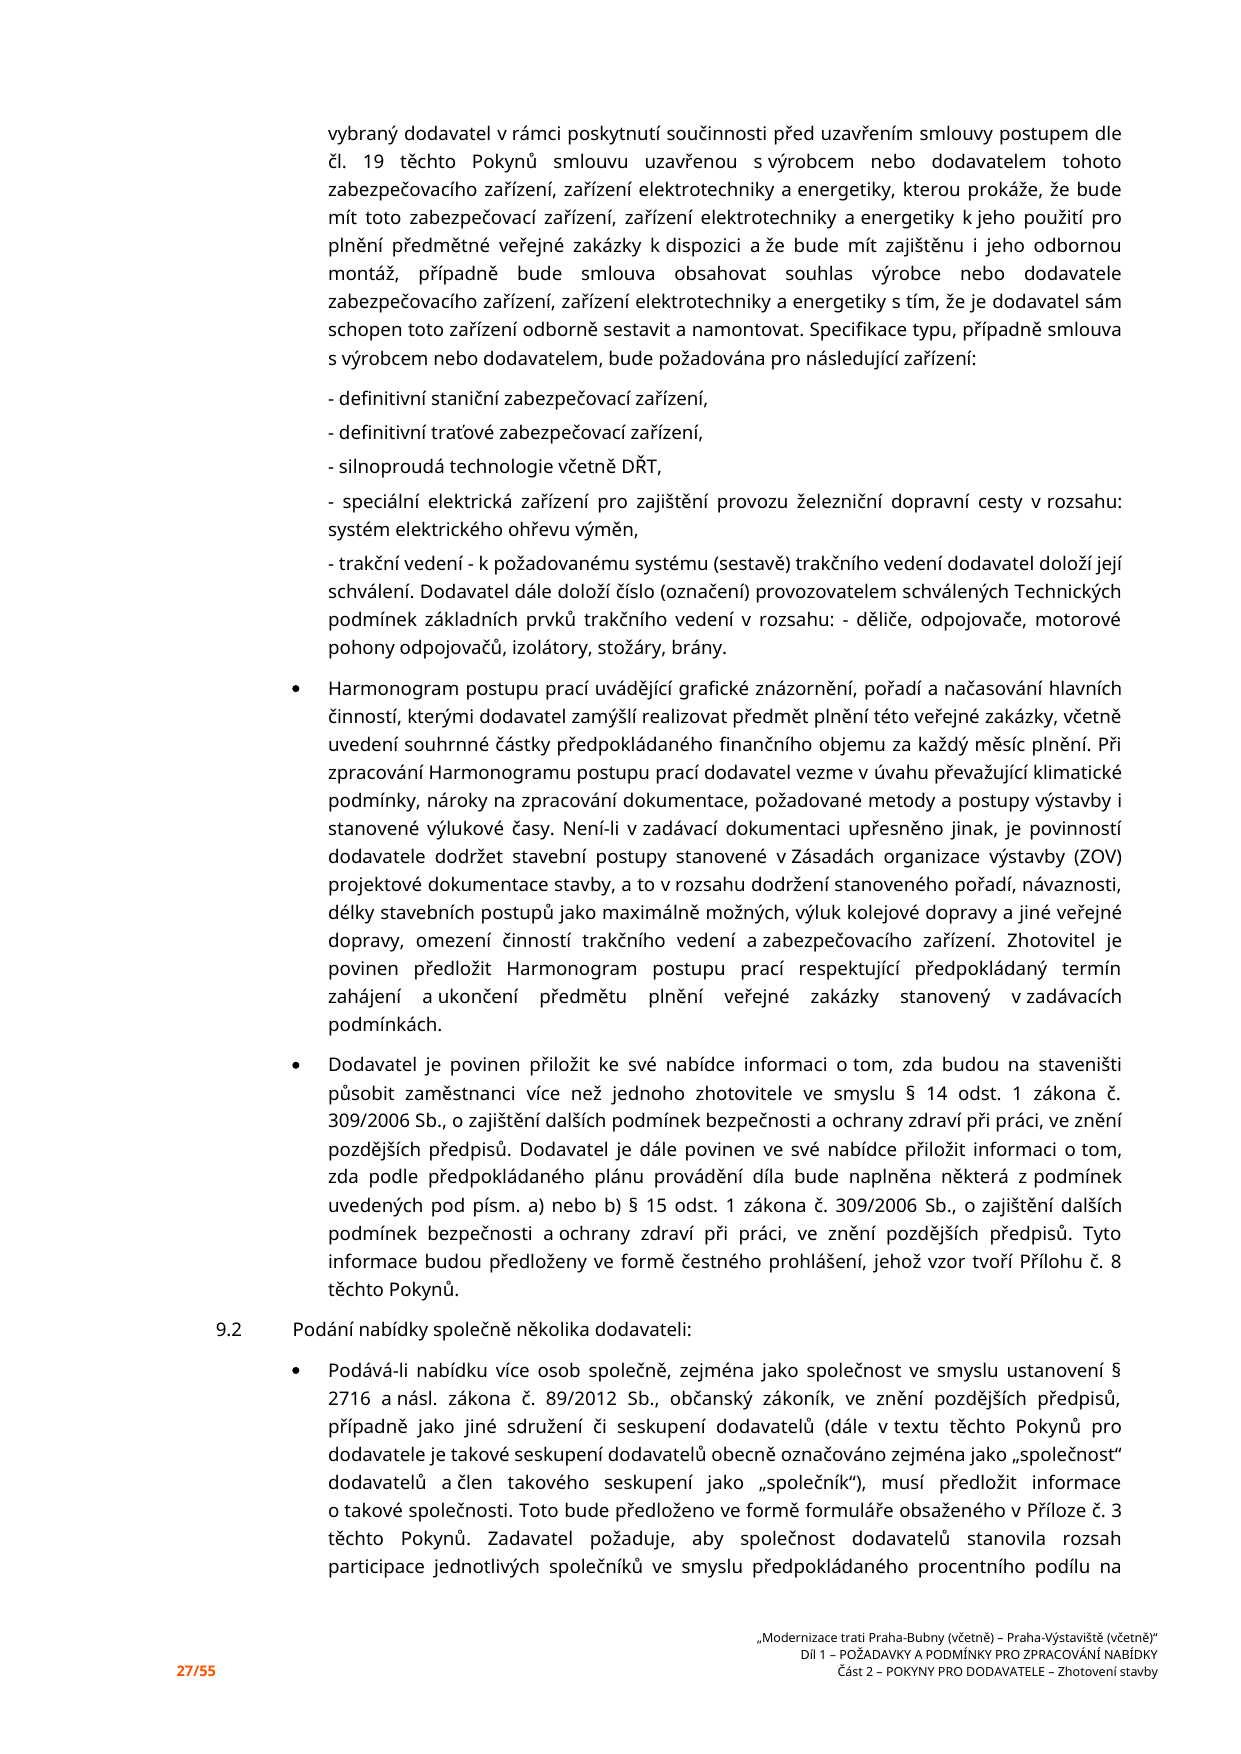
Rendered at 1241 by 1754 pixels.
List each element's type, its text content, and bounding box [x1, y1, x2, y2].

list - definitivní staniční zabezpečovací zařízení, [328, 385, 1122, 411]
list - speciální elektrická zařízení pro zajištění provozu železniční dopravní cesty v rozsahu: systém elektrického ohřevu výměn, [328, 488, 1122, 542]
text Harmonogram postupu prací uvádějící grafické znázornění, pořadí a načasování hlavních činností, kterými dodavatel zamýšlí realizovat předmět plnění této veřejné zakázky, včetně uvedení souhrnné částky předpokládaného finančního objemu za každý měsíc plnění. Při zpracování Harmonogramu postupu prací dodavatel vezme v úvahu převažující klimatické podmínky, nároky na zpracování dokumentace, požadované metody a postupy výstavby i stanovené výlukové časy. Není-li v zadávací dokumentaci upřesněno jinak, je povinností dodavatele dodržet stavební postupy stanovené v Zásadách organizace výstavby (ZOV) projektové dokumentace stavby, a to v rozsahu dodržení stanoveného pořadí, návaznosti, délky stavebních postupů jako maximálně možných, výluk kolejové dopravy a jiné veřejné dopravy, omezení činností trakčního vedení a zabezpečovacího zařízení. Zhotovitel je povinen předložit Harmonogram postupu prací respektující předpokládaný termín zahájení a ukončení předmětu plnění veřejné zakázky stanovený v zadávacích podmínkách. [292, 675, 1122, 1037]
list - trakční vedení - k požadovanému systému (sestavě) trakčního vedení dodavatel doloží její schválení. Dodavatel dále doloží číslo (označení) provozovatelem schválených Technických podmínek základních prvků trakčního vedení v rozsahu: - děliče, odpojovače, motorové pohony odpojovačů, izolátory, stožáry, brány. [328, 550, 1122, 660]
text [292, 121, 1122, 370]
text Podání nabídky společně několika dodavateli: [216, 1316, 1122, 1342]
list - definitivní traťové zabezpečovací zařízení, [328, 419, 1122, 445]
text Dodavatel je povinen přiložit ke své nabídce informaci o tom, zda budou na staveništi působit zaměstnanci více než jednoho zhotovitele ve smyslu § 14 odst. 1 zákona č. 309/2006 Sb., o zajištění dalších podmínek bezpečnosti a ochrany zdraví při práci, ve znění pozdějších předpisů. Dodavatel je dále povinen ve své nabídce přiložit informaci o tom, zda podle předpokládaného plánu provádění díla bude naplněna některá z podmínek uvedených pod písm. a) nebo b) § 15 odst. 1 zákona č. 309/2006 Sb., o zajištění dalších podmínek bezpečnosti a ochrany zdraví při práci, ve znění pozdějších předpisů. Tyto informace budou předloženy ve formě čestného prohlášení, jehož vzor tvoří Přílohu č. 8 těchto Pokynů. [292, 1052, 1122, 1301]
list - silnoproudá technologie včetně DŘT, [328, 454, 1122, 479]
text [292, 1357, 1122, 1579]
